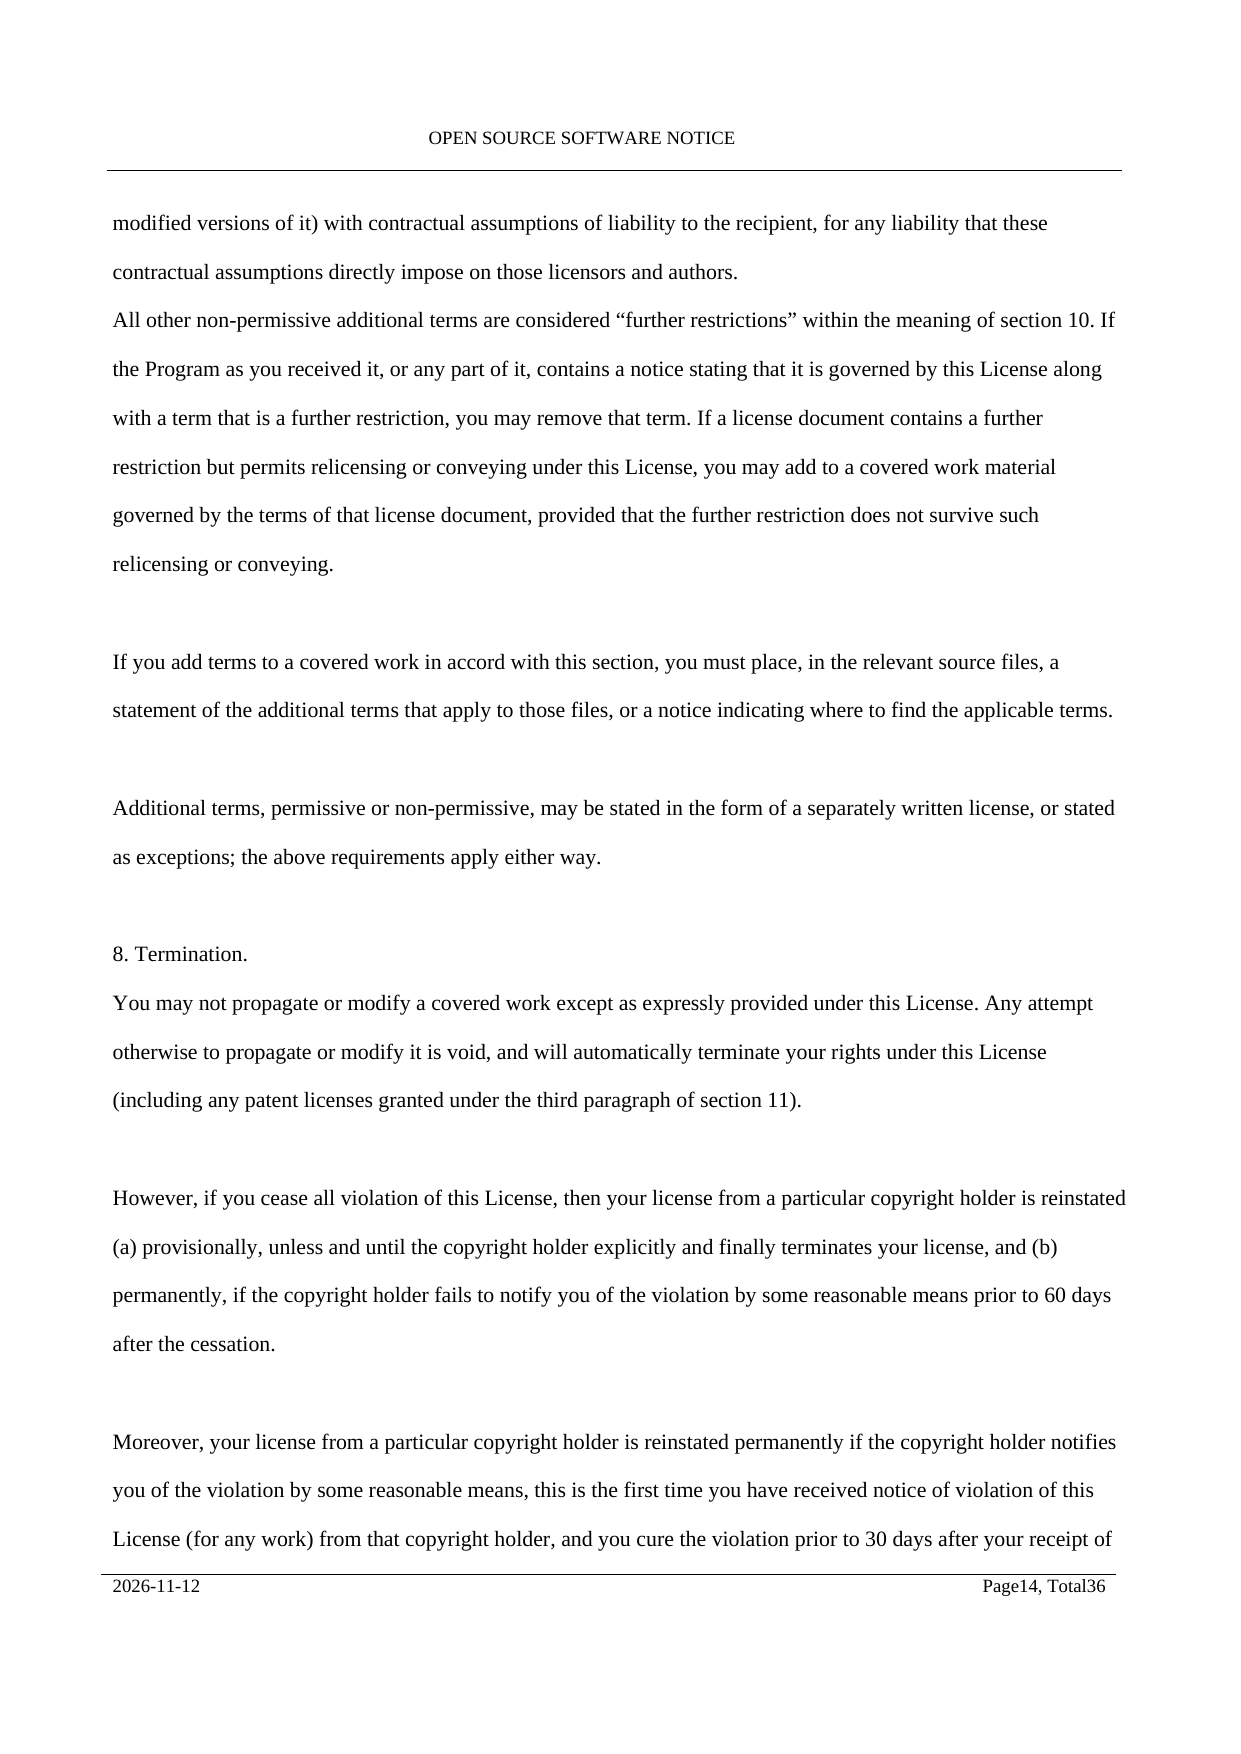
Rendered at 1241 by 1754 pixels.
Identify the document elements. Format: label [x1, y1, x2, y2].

text [112, 206, 1128, 1555]
